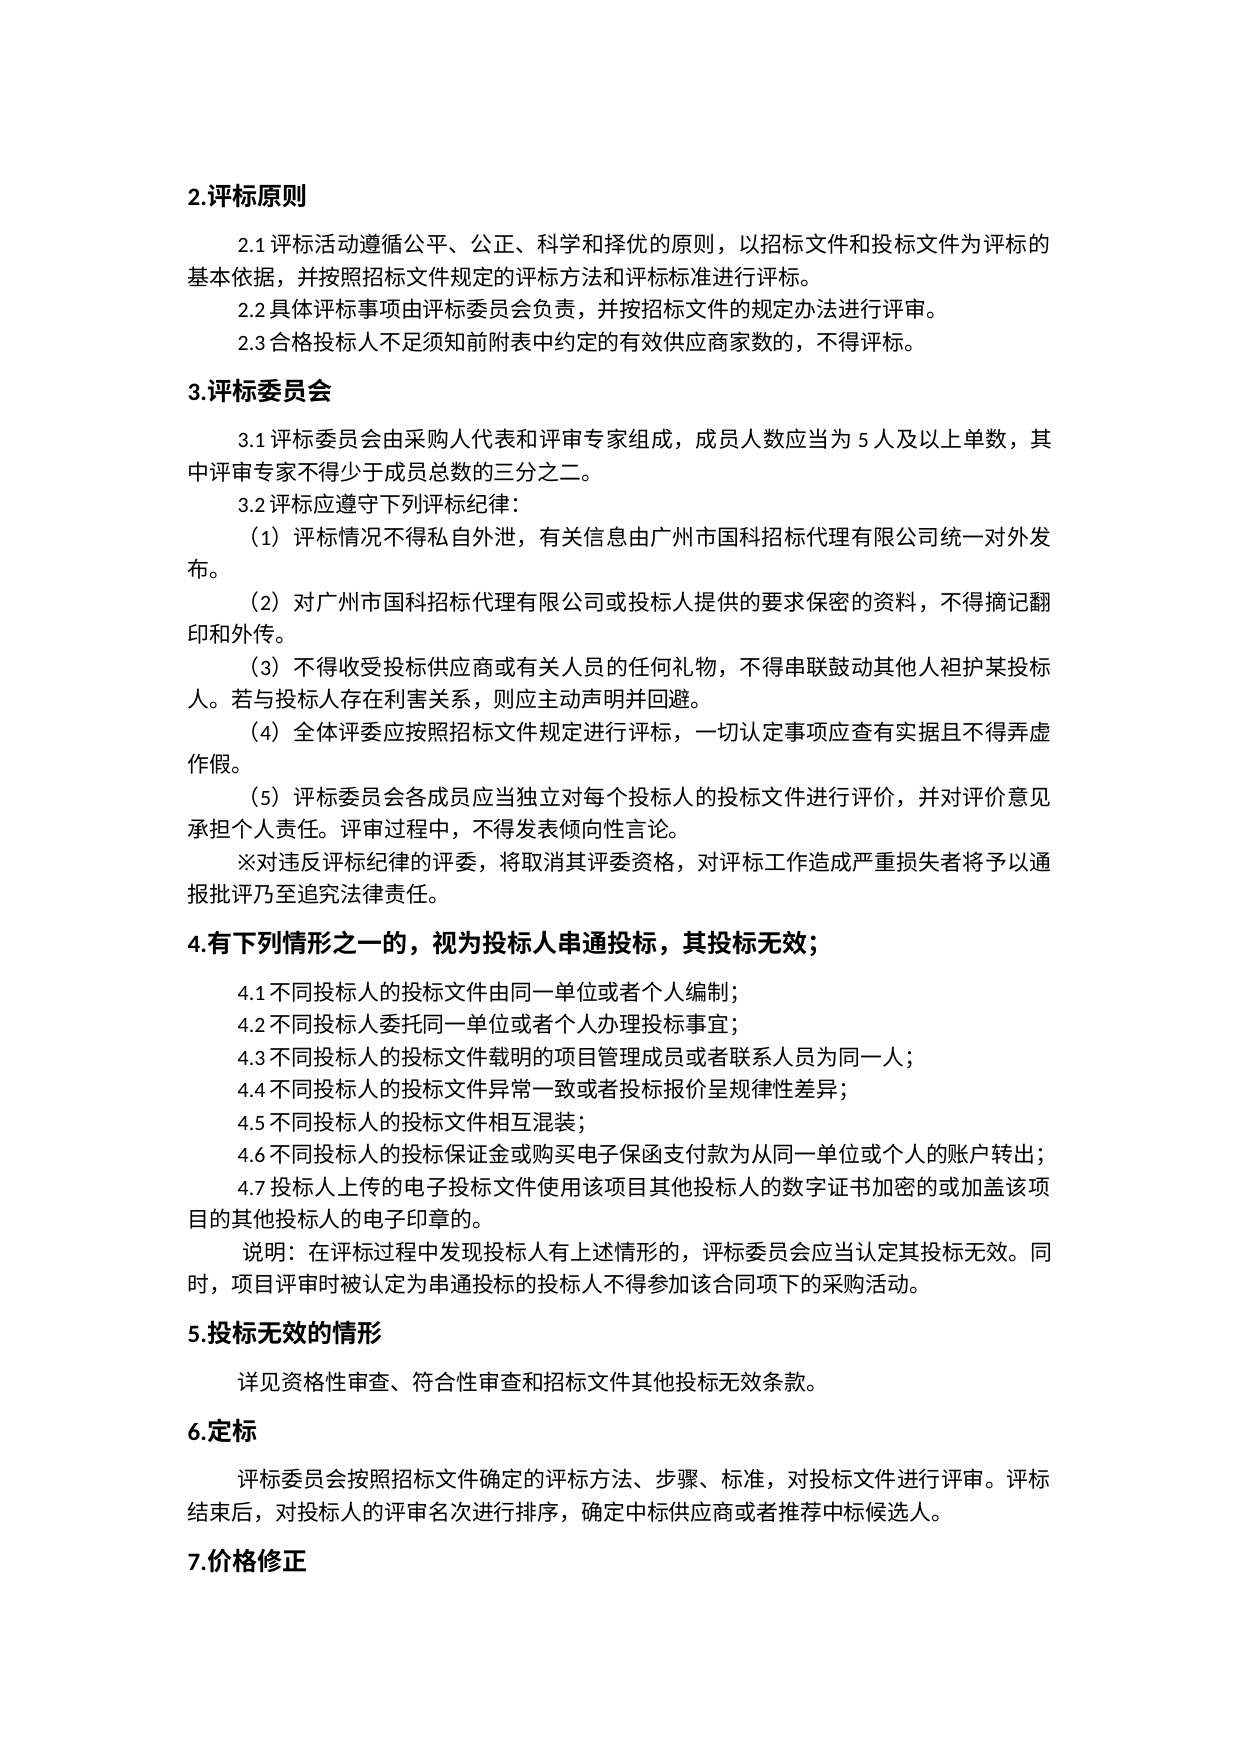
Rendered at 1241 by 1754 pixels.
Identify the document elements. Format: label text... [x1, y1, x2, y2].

text 4.5不同投标人的投标文件相互混装； [187, 1104, 1053, 1137]
text 4.3不同投标人的投标文件载明的项目管理成员或者联系人员为同一人； [187, 1039, 1053, 1072]
text 详见资格性审查、符合性审查和招标文件其他投标无效条款。 [187, 1364, 1053, 1397]
text 4.1不同投标人的投标文件由同一单位或者个人编制； [187, 974, 1053, 1007]
text 2.1评标活动遵循公平、公正、科学和择优的原则，以招标文件和投标文件为评标的基本依据，并按照招标文件规定的评标方法和评标标准进行评标。 [187, 227, 1053, 292]
text 4.有下列情形之一的，视为投标人串通投标，其投标无效； [187, 909, 1053, 974]
text 5.投标无效的情形 [187, 1299, 1053, 1364]
text 说明：在评标过程中发现投标人有上述情形的，评标委员会应当认定其投标无效。同时，项目评审时被认定为串通投标的投标人不得参加该合同项下的采购活动。 [187, 1234, 1053, 1299]
text （4）全体评委应按照招标文件规定进行评标，一切认定事项应查有实据且不得弄虚作假。 [187, 714, 1053, 779]
text 评标委员会按照招标文件确定的评标方法、步骤、标准，对投标文件进行评审。评标结束后，对投标人的评审名次进行排序，确定中标供应商或者推荐中标候选人。 [187, 1462, 1053, 1527]
text 7.价格修正 [187, 1527, 1053, 1592]
text （3）不得收受投标供应商或有关人员的任何礼物，不得串联鼓动其他人袒护某投标人。若与投标人存在利害关系，则应主动声明并回避。 [187, 649, 1053, 714]
text 4.7投标人上传的电子投标文件使用该项目其他投标人的数字证书加密的或加盖该项目的其他投标人的电子印章的。 [187, 1169, 1053, 1234]
text 2.评标原则 [187, 162, 1053, 227]
text 2.2具体评标事项由评标委员会负责，并按招标文件的规定办法进行评审。 [187, 292, 1053, 324]
text （1）评标情况不得私自外泄，有关信息由广州市国科招标代理有限公司统一对外发布。 [187, 519, 1053, 584]
text 4.2不同投标人委托同一单位或者个人办理投标事宜； [187, 1007, 1053, 1039]
text 3.1评标委员会由采购人代表和评审专家组成，成员人数应当为5人及以上单数，其中评审专家不得少于成员总数的三分之二。 [187, 422, 1053, 487]
text 3.评标委员会 [187, 357, 1053, 422]
text 3.2评标应遵守下列评标纪律： [187, 487, 1053, 519]
text ※对违反评标纪律的评委，将取消其评委资格，对评标工作造成严重损失者将予以通报批评乃至追究法律责任。 [187, 844, 1053, 909]
text （5）评标委员会各成员应当独立对每个投标人的投标文件进行评价，并对评价意见承担个人责任。评审过程中，不得发表倾向性言论。 [187, 779, 1053, 844]
text 2.3合格投标人不足须知前附表中约定的有效供应商家数的，不得评标。 [187, 324, 1053, 357]
text 6.定标 [187, 1397, 1053, 1462]
text （2）对广州市国科招标代理有限公司或投标人提供的要求保密的资料，不得摘记翻印和外传。 [187, 584, 1053, 649]
text 4.6不同投标人的投标保证金或购买电子保函支付款为从同一单位或个人的账户转出； [187, 1137, 1053, 1169]
text 4.4不同投标人的投标文件异常一致或者投标报价呈规律性差异； [187, 1072, 1053, 1104]
